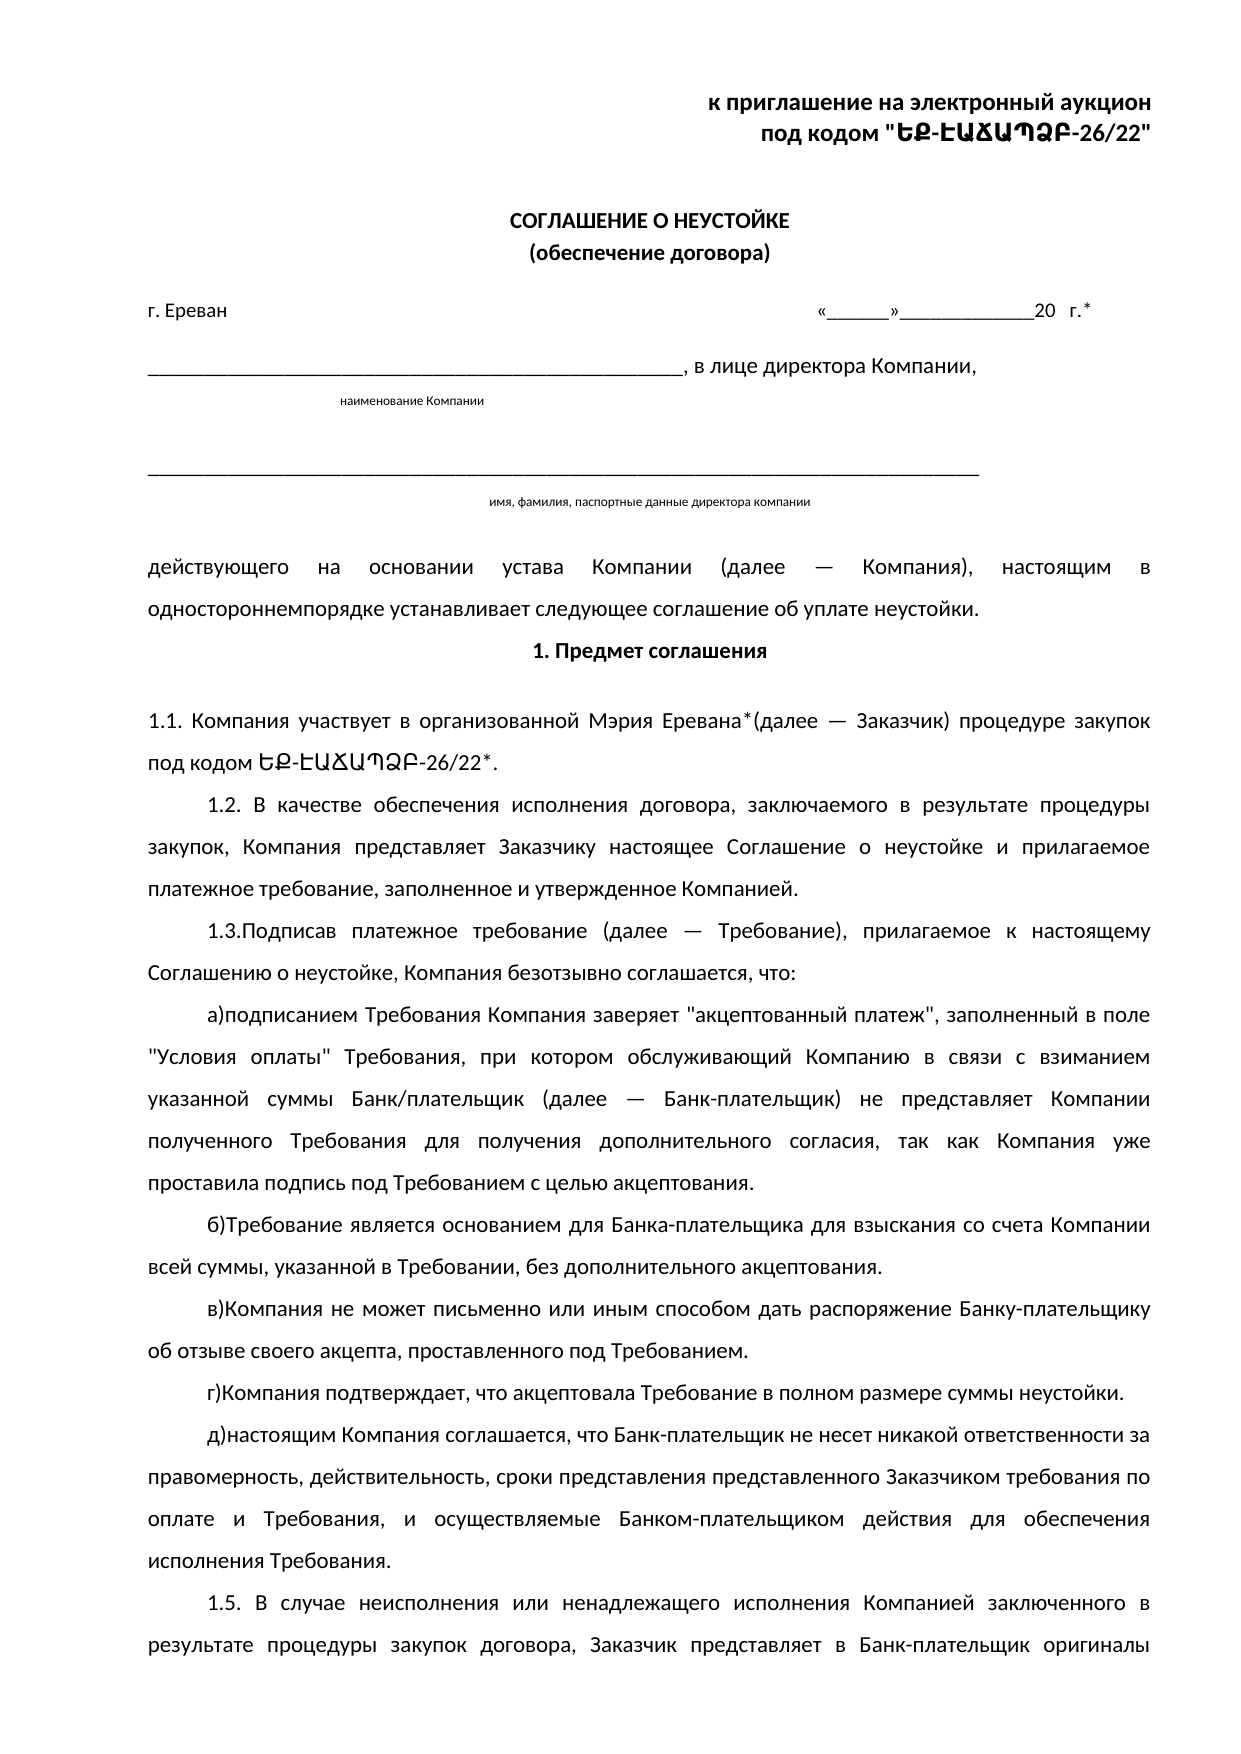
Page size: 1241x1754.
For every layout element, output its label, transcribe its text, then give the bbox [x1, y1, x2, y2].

text 1.2. В качестве обеспечения исполнения договора, заключаемого в результате процедуры закупок, Компания представляет Заказчику настоящее Соглашение о неустойке и прилагаемое платежное требование, заполненное и утвержденное Компанией. [148, 790, 1152, 902]
text в)Компания не может письменно или иным способом дать распоряжение Банку-плательщику об отзыве своего акцепта, проставленного под Требованием. [148, 1294, 1152, 1364]
text наименование Компании [340, 393, 1152, 421]
text а)подписанием Требования Компания заверяет "акцептованный платеж", заполненный в поле "Условия оплаты" Требования, при котором обслуживающий Компанию в связи с взиманием указанной суммы Банк/плательщик (далее — Банк-плательщик) не представляет Компании полученного Требования для получения дополнительного согласия, так как Компания уже проставила подпись под Требованием с целью акцептования. [148, 1000, 1152, 1196]
text действующего на основании устава Компании (далее — Компания), настоящим в одностороннемпорядке устанавливает следующее соглашение об уплате неустойки. [148, 552, 1152, 622]
table_header г. Ереван [136, 297, 635, 351]
text 1.3.Подписав платежное требование (далее — Требование), прилагаемое к настоящему Соглашению о неустойке, Компания безотзывно соглашается, что: [148, 916, 1152, 986]
text г)Компания подтверждает, что акцептовала Требование в полном размере суммы неустойки. [148, 1378, 1152, 1406]
text _________________________________________________________________________ [148, 452, 1152, 480]
text 1. Предмет соглашения [148, 636, 1152, 664]
text СОГЛАШЕНИЕ О НЕУСТОЙКЕ [148, 206, 1152, 234]
text (обеспечение договора) [148, 238, 1152, 266]
text под кодом "ԵՔ-ԷԱՃԱՊՁԲ-26/22" [148, 117, 1152, 147]
text _______________________________________________, в лице директора Компании, [148, 351, 1152, 379]
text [148, 1588, 1152, 1658]
text б)Требование является основанием для Банка-плательщика для взыскания со счета Компании всей суммы, указанной в Требовании, без дополнительного акцептования. [148, 1210, 1152, 1280]
text д)настоящим Компания соглашается, что Банк-плательщик не несет никакой ответственности за правомерность, действительность, сроки представления представленного Заказчиком требования по оплате и Требования, и осуществляемые Банком-плательщиком действия для обеспечения исполнения Требования. [148, 1420, 1152, 1574]
text к приглашение на электронный аукцион [177, 86, 1152, 117]
table_header «______»_____________20 г.* [635, 297, 1104, 351]
text 1.1. Компания участвует в организованной Мэрия Еревана*(далее — Заказчик) процедуре закупок под кодом ԵՔ-ԷԱՃԱՊՁԲ-26/22*. [148, 706, 1152, 776]
text имя, фамилия, паспортные данные директора компании [148, 494, 1152, 522]
